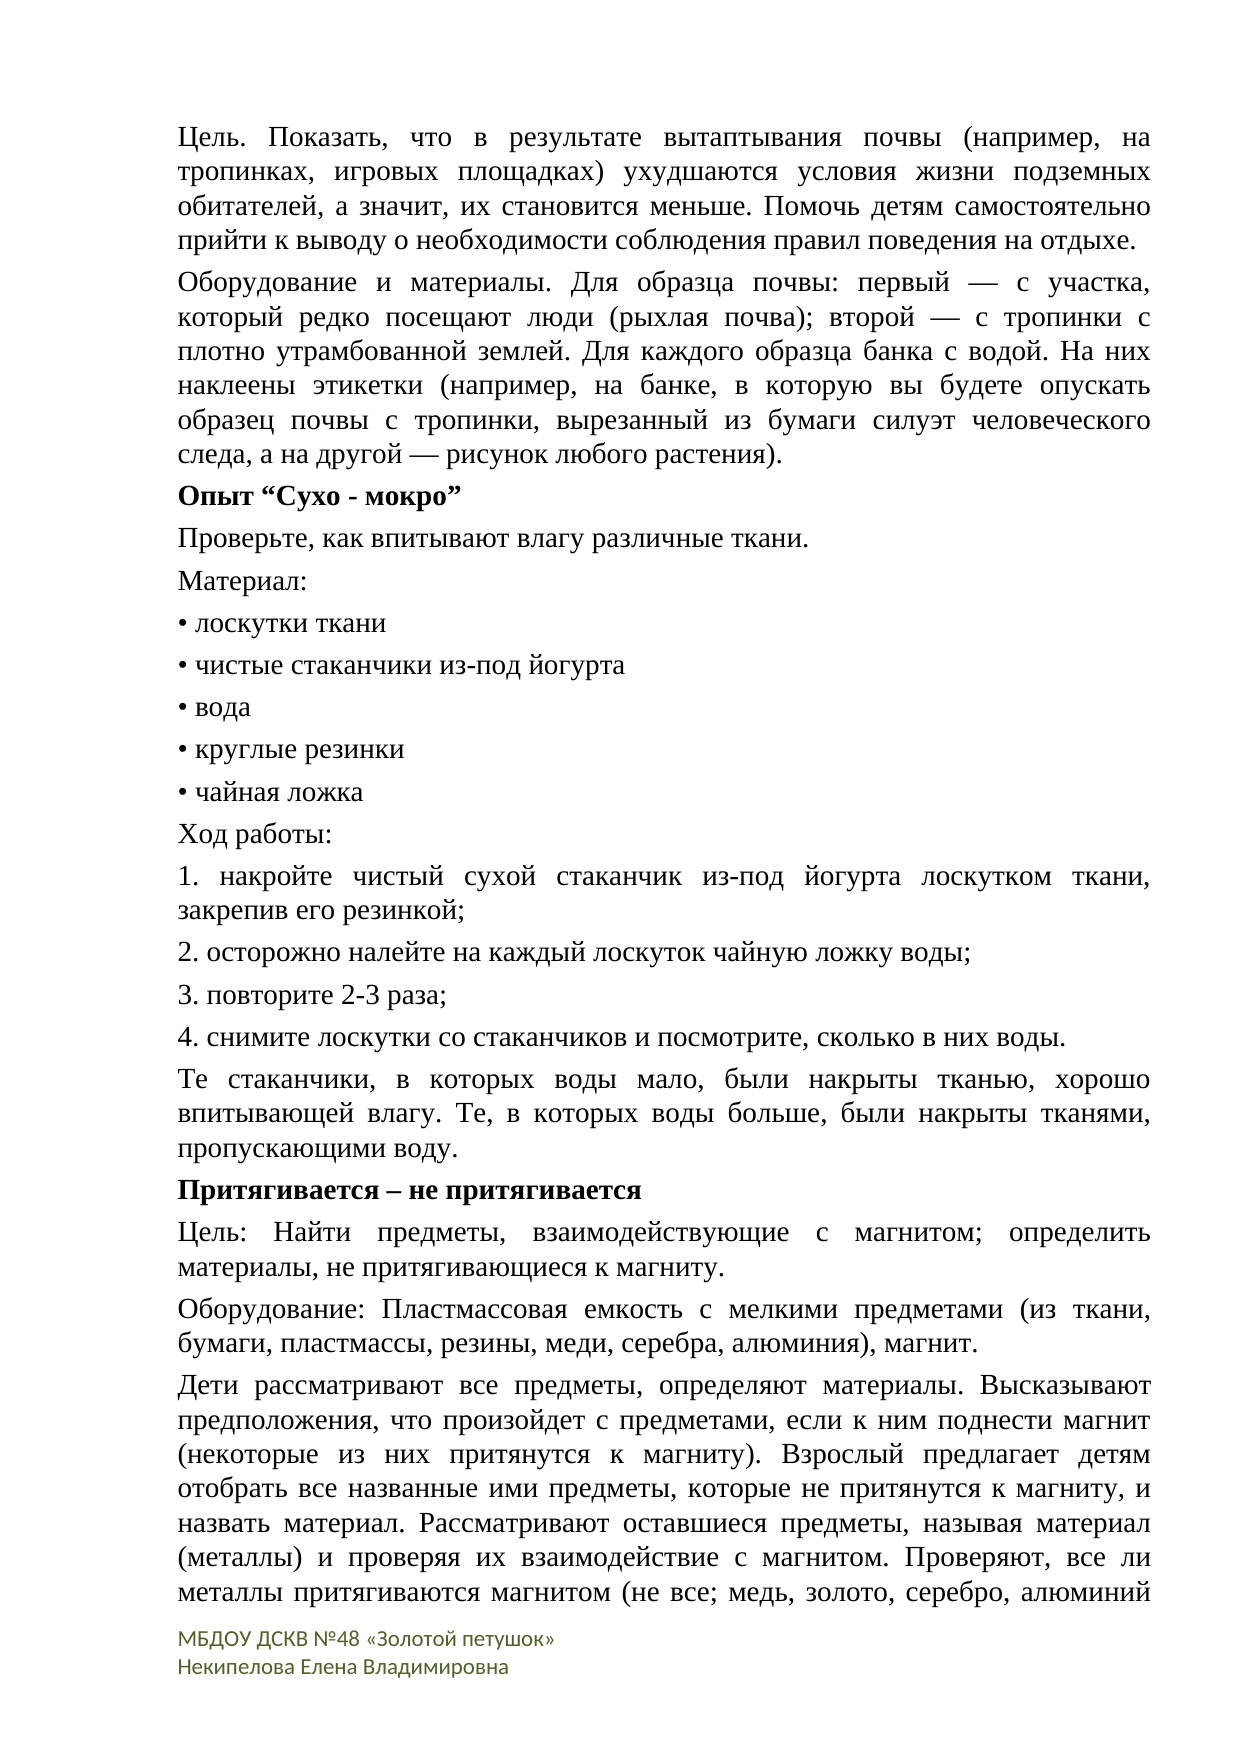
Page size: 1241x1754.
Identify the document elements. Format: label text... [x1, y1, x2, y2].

text 2. осторожно налейте на каждый лоскуток чайную ложку воды; [177, 934, 1152, 968]
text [177, 1367, 1152, 1607]
text • чистые стаканчики из-под йогурта [177, 646, 1152, 681]
text Цель: Найти предметы, взаимодействующие с магнитом; определить материалы, не притягивающиеся к магниту. [177, 1213, 1152, 1282]
text Оборудование и материалы. Для образца почвы: первый — с участка, который редко посещают люди (рыхлая почва); второй — с тропинки с плотно утрамбованной землей. Для каждого образца банка с водой. На них наклеены этикетки (например, на банке, в которую вы будете опускать образец почвы с тропинки, вырезанный из бумаги силуэт человеческого следа, а на другой — рисунок любого растения). [177, 263, 1152, 470]
text Те стаканчики, в которых воды мало, были накрыты тканью, хорошо впитывающей влагу. Те, в которых воды больше, были накрыты тканями, пропускающими воду. [177, 1060, 1152, 1163]
text 3. повторите 2-3 раза; [177, 976, 1152, 1010]
text Цель. Показать, что в результате вытаптывания почвы (например, на тропинках, игровых площадках) ухудшаются условия жизни подземных обитателей, а значит, их становится меньше. Помочь детям самостоятельно прийти к выводу о необходимости соблюдения правил поведения на отдыхе. [177, 118, 1152, 256]
text • круглые резинки [177, 731, 1152, 765]
text Проверьте, как впитывают влагу различные ткани. [177, 520, 1152, 554]
text Опыт “Сухо - мокро” [177, 477, 1152, 512]
text Ход работы: [177, 815, 1152, 849]
text 4. снимите лоскутки со стаканчиков и посмотрите, сколько в них воды. [177, 1018, 1152, 1052]
text • лоскутки ткани [177, 604, 1152, 638]
text • чайная ложка [177, 773, 1152, 807]
text Притягивается – не притягивается [177, 1171, 1152, 1206]
text 1. накройте чистый сухой стаканчик из-под йогурта лоскутком ткани, закрепив его резинкой; [177, 857, 1152, 926]
text Материал: [177, 562, 1152, 596]
text Оборудование: Пластмассовая емкость с мелкими предметами (из ткани, бумаги, пластмассы, резины, меди, серебра, алюминия), магнит. [177, 1290, 1152, 1359]
text • вода [177, 688, 1152, 723]
